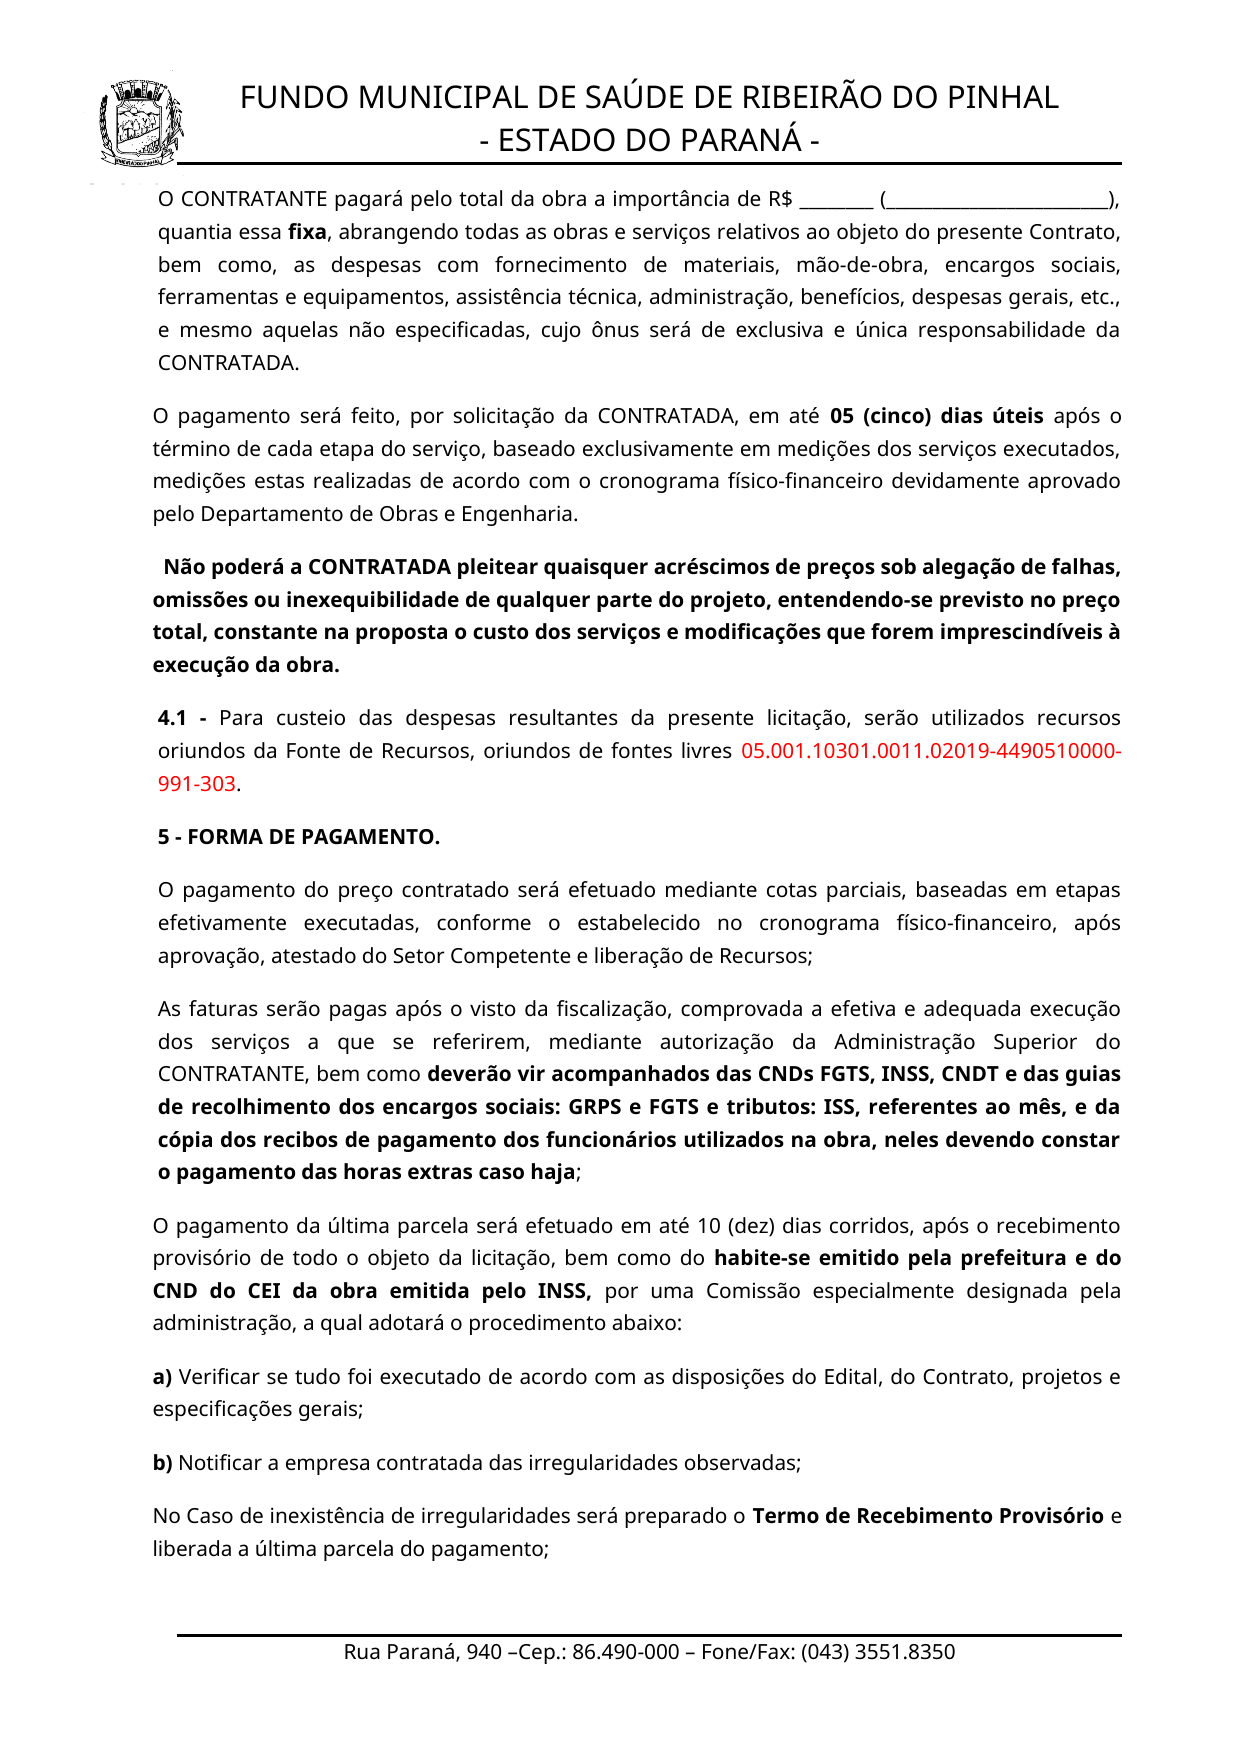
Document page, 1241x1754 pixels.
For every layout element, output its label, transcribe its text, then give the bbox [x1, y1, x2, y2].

text O pagamento da última parcela será efetuado em até 10 (dez) dias corridos, após o recebimento provisório de todo o objeto da licitação, bem como do habite-se emitido pela prefeitura e do CND do CEI da obra emitida pelo INSS, por uma Comissão especialmente designada pela administração, a qual adotará o procedimento abaixo: [152, 1211, 1122, 1337]
text O CONTRATANTE pagará pelo total da obra a importância de R$ ________ (________________________), quantia essa fixa, abrangendo todas as obras e serviços relativos ao objeto do presente Contrato, bem como, as despesas com fornecimento de materiais, mão-de-obra, encargos sociais, ferramentas e equipamentos, assistência técnica, administração, benefícios, despesas gerais, etc., e mesmo aquelas não especificadas, cujo ônus será de exclusiva e única responsabilidade da CONTRATADA. [158, 184, 1122, 376]
text b) Notificar a empresa contratada das irregularidades observadas; [152, 1448, 1122, 1476]
text 4.1 - Para custeio das despesas resultantes da presente licitação, serão utilizados recursos oriundos da Fonte de Recursos, oriundos de fontes livres 05.001.10301.0011.02019-4490510000-991-303. [158, 703, 1122, 797]
text 5 - FORMA DE PAGAMENTO. [158, 822, 1122, 851]
text O pagamento será feito, por solicitação da CONTRATADA, em até 05 (cinco) dias úteis após o término de cada etapa do serviço, baseado exclusivamente em medições dos serviços executados, medições estas realizadas de acordo com o cronograma físico-financeiro devidamente aprovado pelo Departamento de Obras e Engenharia. [152, 401, 1122, 527]
text Não poderá a CONTRATADA pleitear quaisquer acréscimos de preços sob alegação de falhas, omissões ou inexequibilidade de qualquer parte do projeto, entendendo-se previsto no preço total, constante na proposta o custo dos serviços e modificações que forem imprescindíveis à execução da obra. [152, 552, 1122, 678]
text O pagamento do preço contratado será efetuado mediante cotas parciais, baseadas em etapas efetivamente executadas, conforme o estabelecido no cronograma físico-financeiro, após aprovação, atestado do Setor Competente e liberação de Recursos; [158, 876, 1122, 969]
text No Caso de inexistência de irregularidades será preparado o Termo de Recebimento Provisório e liberada a última parcela do pagamento; [152, 1501, 1122, 1562]
text a) Verificar se tudo foi executado de acordo com as disposições do Edital, do Contrato, projetos e especificações gerais; [152, 1362, 1122, 1423]
text As faturas serão pagas após o visto da fiscalização, comprovada a efetiva e adequada execução dos serviços a que se referirem, mediante autorização da Administração Superior do CONTRATANTE, bem como deverão vir acompanhados das CNDs FGTS, INSS, CNDT e das guias de recolhimento dos encargos sociais: GRPS e FGTS e tributos: ISS, referentes ao mês, e da cópia dos recibos de pagamento dos funcionários utilizados na obra, neles devendo constar o pagamento das horas extras caso haja; [158, 994, 1122, 1186]
picture [83, 65, 202, 185]
